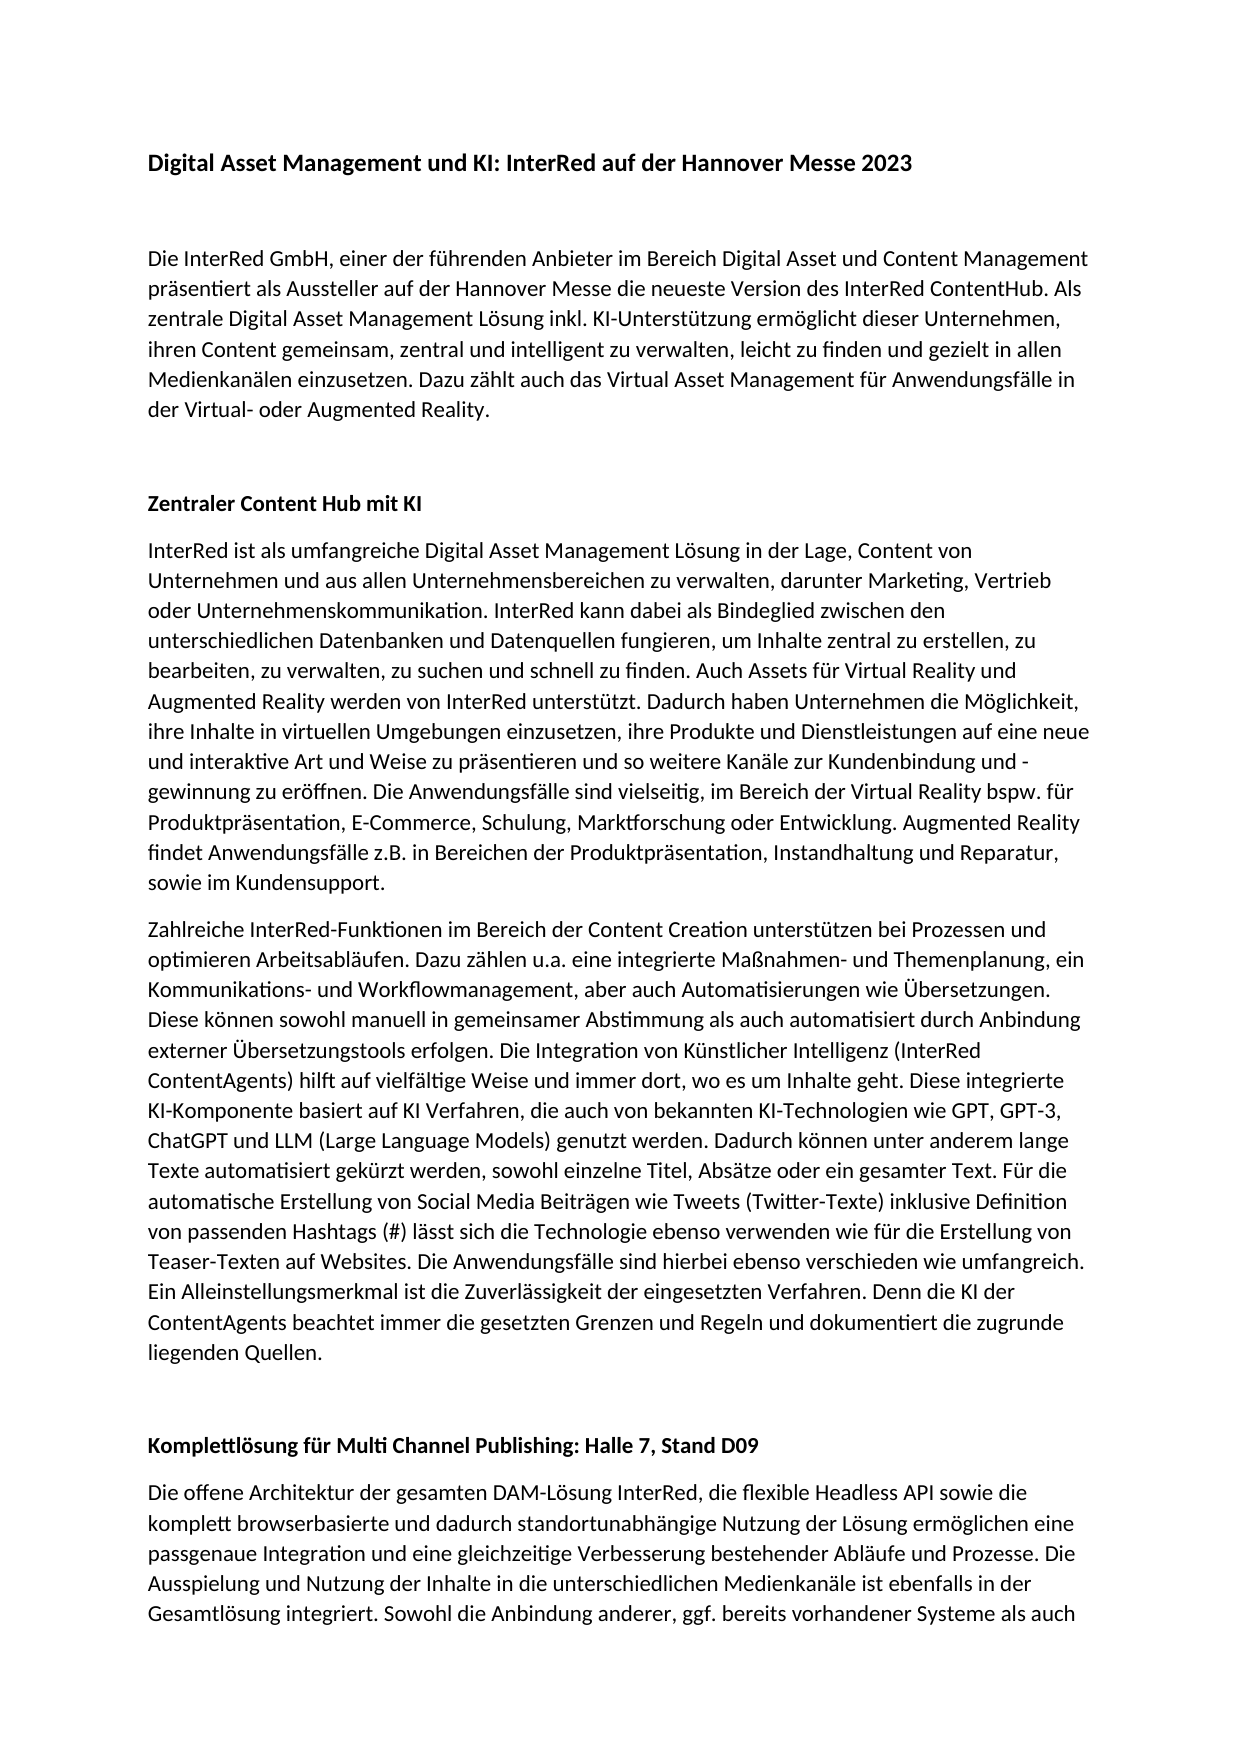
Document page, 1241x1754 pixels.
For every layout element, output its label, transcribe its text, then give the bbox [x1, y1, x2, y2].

text Zahlreiche InterRed-Funktionen im Bereich der Content Creation unterstützen bei Prozessen und optimieren Arbeitsabläufen. Dazu zählen u.a. eine integrierte Maßnahmen- und Themenplanung, ein Kommunikations- und Workflowmanagement, aber auch Automatisierungen wie Übersetzungen. Diese können sowohl manuell in gemeinsamer Abstimmung als auch automatisiert durch Anbindung externer Übersetzungstools erfolgen. Die Integration von Künstlicher Intelligenz (InterRed ContentAgents) hilft auf vielfältige Weise und immer dort, wo es um Inhalte geht. Diese integrierte KI-Komponente basiert auf KI Verfahren, die auch von bekannten KI-Technologien wie GPT, GPT-3, ChatGPT und LLM (Large Language Models) genutzt werden. Dadurch können unter anderem lange Texte automatisiert gekürzt werden, sowohl einzelne Titel, Absätze oder ein gesamter Text. Für die automatische Erstellung von Social Media Beiträgen wie Tweets (Twitter-Texte) inklusive Definition von passenden Hashtags (#) lässt sich die Technologie ebenso verwenden wie für die Erstellung von Teaser-Texten auf Websites. Die Anwendungsfälle sind hierbei ebenso verschieden wie umfangreich. Ein Alleinstellungsmerkmal ist die Zuverlässigkeit der eingesetzten Verfahren. Denn die KI der ContentAgents beachtet immer die gesetzten Grenzen und Regeln und dokumentiert die zugrunde liegenden Quellen. [148, 915, 1093, 1366]
text Die InterRed GmbH, einer der führenden Anbieter im Bereich Digital Asset und Content Management präsentiert als Aussteller auf der Hannover Messe die neueste Version des InterRed ContentHub. Als zentrale Digital Asset Management Lösung inkl. KI-Unterstützung ermöglicht dieser Unternehmen, ihren Content gemeinsam, zentral und intelligent zu verwalten, leicht zu finden und gezielt in allen Medienkanälen einzusetzen. Dazu zählt auch das Virtual Asset Management für Anwendungsfälle in der Virtual- oder Augmented Reality. [148, 244, 1093, 423]
text InterRed ist als umfangreiche Digital Asset Management Lösung in der Lage, Content von Unternehmen und aus allen Unternehmensbereichen zu verwalten, darunter Marketing, Vertrieb oder Unternehmenskommunikation. InterRed kann dabei als Bindeglied zwischen den unterschiedlichen Datenbanken und Datenquellen fungieren, um Inhalte zentral zu erstellen, zu bearbeiten, zu verwalten, zu suchen und schnell zu finden. Auch Assets für Virtual Reality und Augmented Reality werden von InterRed unterstützt. Dadurch haben Unternehmen die Möglichkeit, ihre Inhalte in virtuellen Umgebungen einzusetzen, ihre Produkte und Dienstleistungen auf eine neue und interaktive Art und Weise zu präsentieren und so weitere Kanäle zur Kundenbindung und -gewinnung zu eröffnen. Die Anwendungsfälle sind vielseitig, im Bereich der Virtual Reality bspw. für Produktpräsentation, E-Commerce, Schulung, Marktforschung oder Entwicklung. Augmented Reality findet Anwendungsfälle z.B. in Bereichen der Produktpräsentation, Instandhaltung und Reparatur, sowie im Kundensupport. [148, 536, 1093, 896]
text Digital Asset Management und KI: InterRed auf der Hannover Messe 2023 [148, 148, 1093, 178]
text Zentraler Content Hub mit KI [148, 489, 1093, 517]
text Komplettlösung für Multi Channel Publishing: Halle 7, Stand D09 [148, 1432, 1093, 1459]
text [148, 1478, 1093, 1627]
